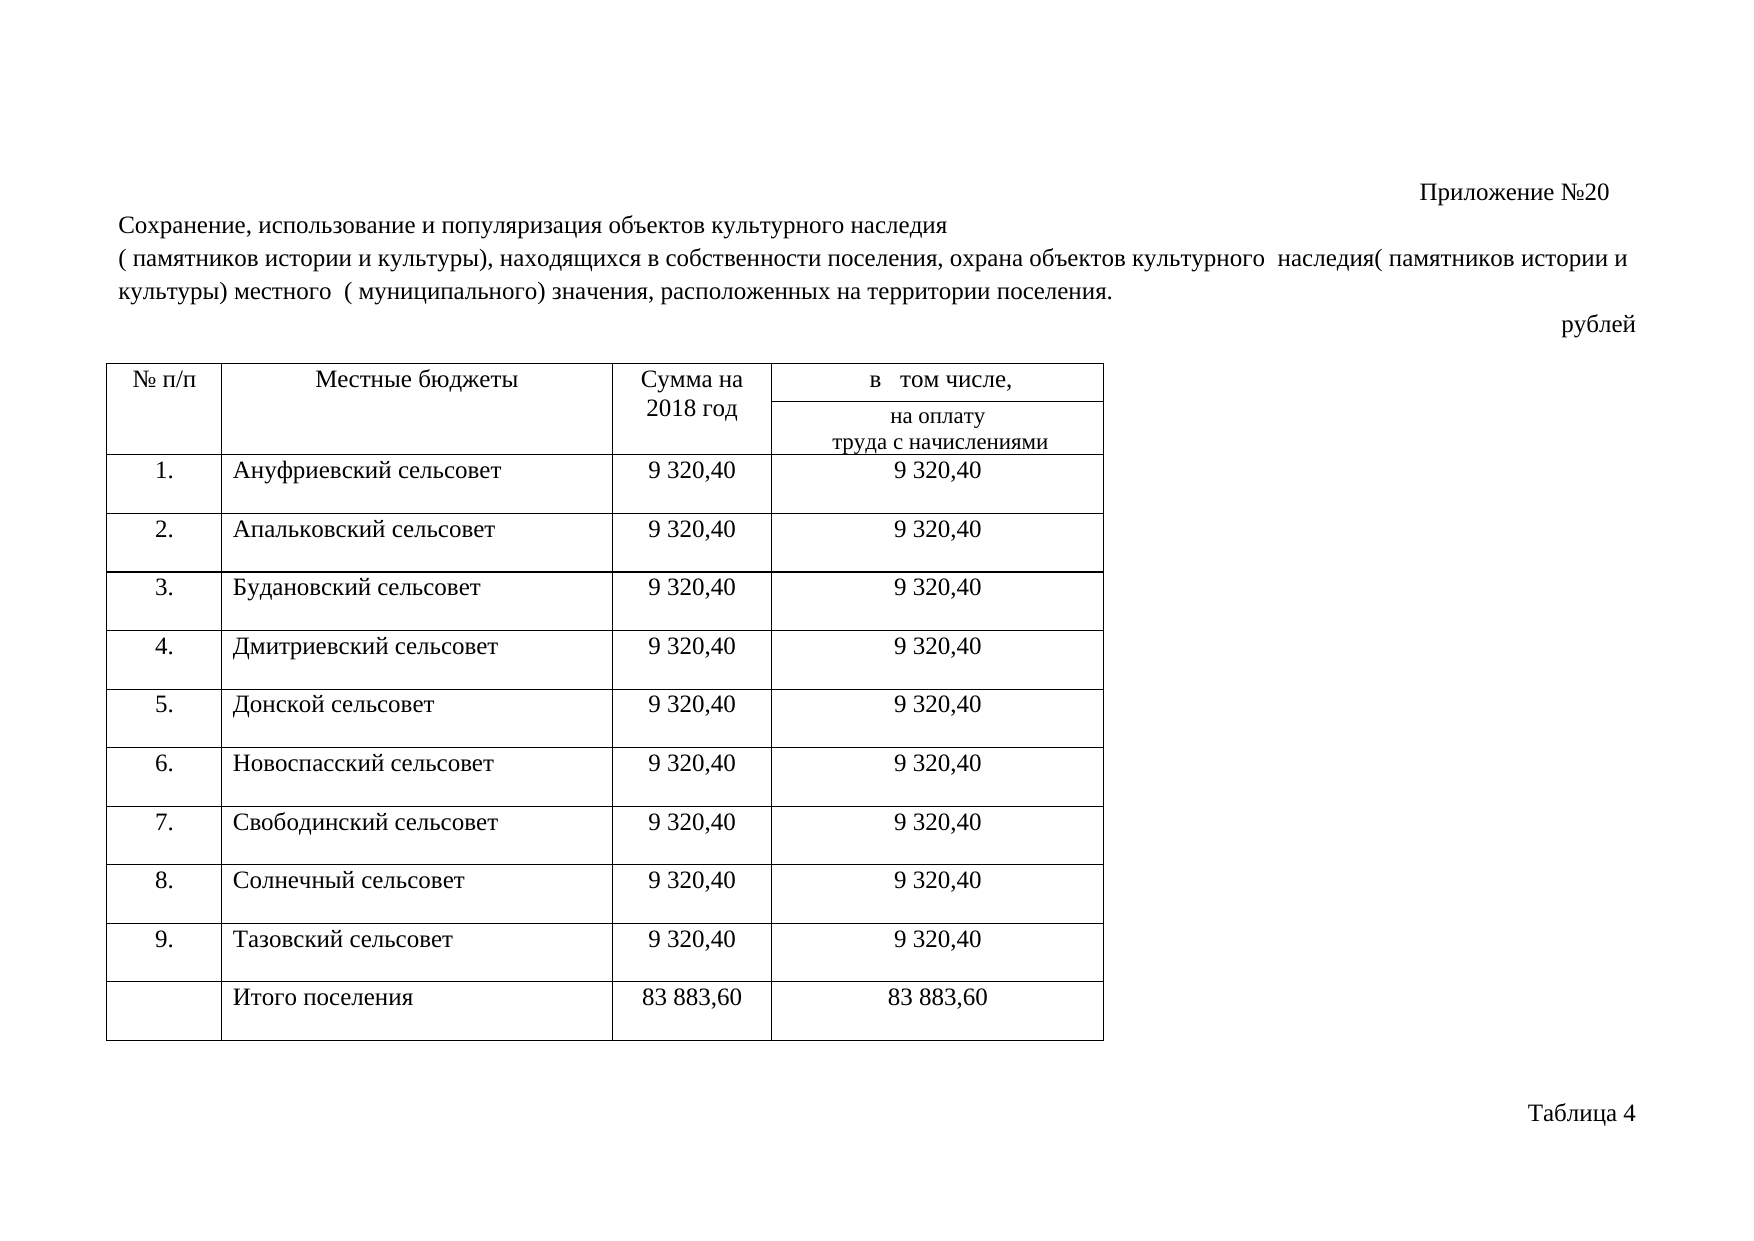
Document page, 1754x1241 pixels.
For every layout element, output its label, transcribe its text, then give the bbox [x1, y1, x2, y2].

table_cell Дмитриевский сельсовет [222, 631, 612, 688]
table_header Сумма на 2018 год [613, 364, 771, 454]
table_cell 9 320,40 [772, 514, 1103, 571]
table_cell 9 320,40 [772, 924, 1103, 981]
table_cell на оплату труда с начислениями [772, 402, 1103, 454]
table_cell 9 320,40 [772, 865, 1103, 923]
table_cell 9 320,40 [772, 690, 1103, 747]
table_cell 9 320,40 [613, 631, 771, 688]
table_cell 3. [107, 573, 221, 630]
table_cell 2. [107, 514, 221, 571]
text Сохранение, использование и популяризация объектов культурного наследия [118, 210, 1636, 239]
table_cell 9 320,40 [613, 455, 771, 513]
table_cell [107, 982, 221, 1040]
table_cell 9 320,40 [772, 573, 1103, 630]
table_header № п/п [107, 364, 221, 454]
table_cell 9 320,40 [613, 865, 771, 923]
table_cell 83 883,60 [772, 982, 1103, 1040]
text ( памятников истории и культуры), находящихся в собственности поселения, охрана объектов культурного наследия( памятников истории и культуры) местного ( муниципального) значения, расположенных на территории поселения. [118, 243, 1636, 305]
table_cell 9 320,40 [772, 455, 1103, 513]
table_cell 7. [107, 807, 221, 864]
table_cell 9 320,40 [772, 807, 1103, 864]
table_cell Апальковский сельсовет [222, 514, 612, 571]
table_cell 4. [107, 631, 221, 688]
table_cell 1. [107, 455, 221, 513]
table_cell 6. [107, 748, 221, 806]
table_cell 9 320,40 [613, 807, 771, 864]
table_cell 9 320,40 [613, 924, 771, 981]
table_cell 83 883,60 [613, 982, 771, 1040]
table_cell 9. [107, 924, 221, 981]
table_cell 9 320,40 [613, 690, 771, 747]
text рублей [118, 309, 1636, 338]
table_cell 9 320,40 [613, 514, 771, 571]
table_cell 9 320,40 [772, 631, 1103, 688]
table_header в том числе, [772, 364, 1103, 401]
table_header Местные бюджеты [222, 364, 612, 454]
table_cell 5. [107, 690, 221, 747]
table_cell Тазовский сельсовет [222, 924, 612, 981]
text Приложение №20 [118, 177, 1636, 206]
table_cell Новоспасский сельсовет [222, 748, 612, 806]
table_cell Донской сельсовет [222, 690, 612, 747]
table_cell 9 320,40 [613, 573, 771, 630]
table_cell Солнечный сельсовет [222, 865, 612, 923]
table_cell Итого поселения [222, 982, 612, 1040]
table_cell Будановский сельсовет [222, 573, 612, 630]
text Таблица 4 [118, 1098, 1636, 1127]
table_cell 8. [107, 865, 221, 923]
table_cell 9 320,40 [613, 748, 771, 806]
table_cell Свободинский сельсовет [222, 807, 612, 864]
table_cell Ануфриевский сельсовет [222, 455, 612, 513]
table_cell 9 320,40 [772, 748, 1103, 806]
